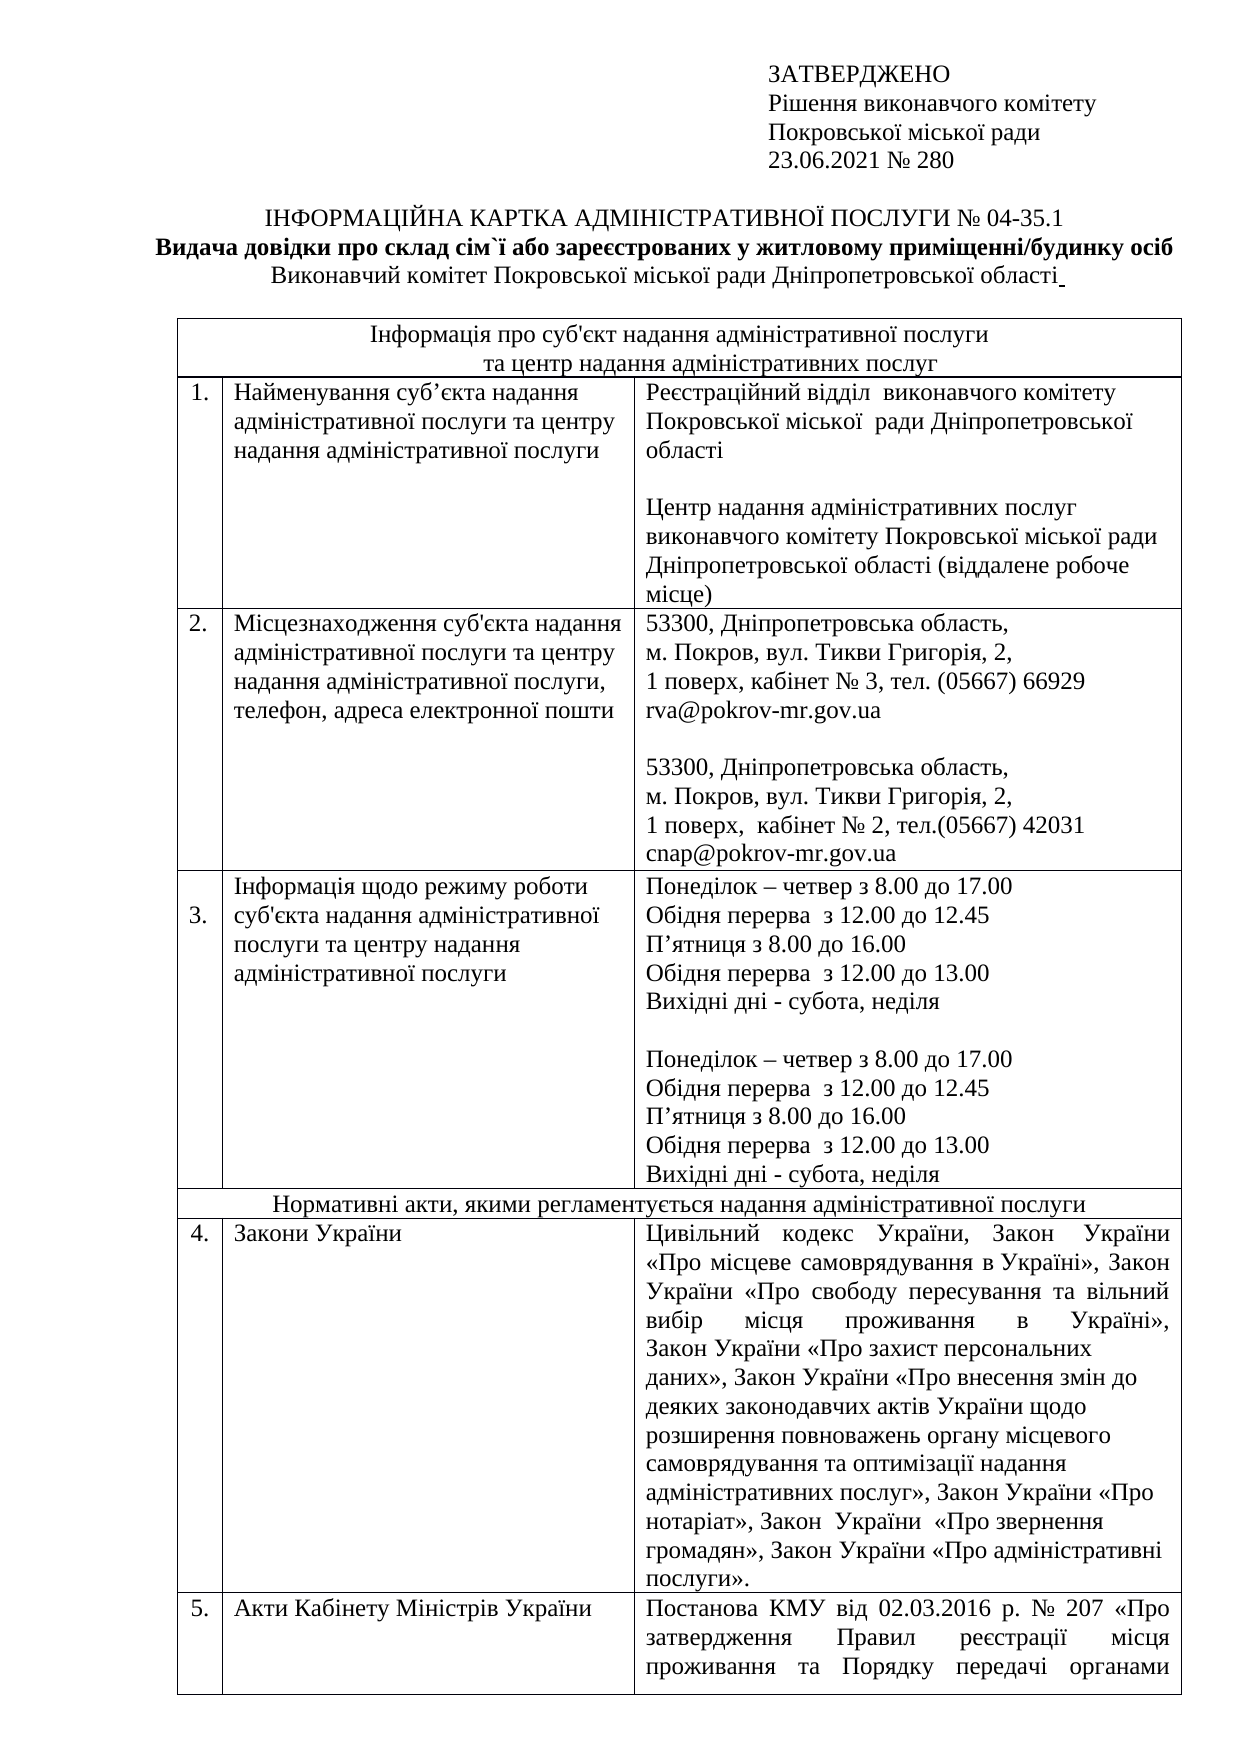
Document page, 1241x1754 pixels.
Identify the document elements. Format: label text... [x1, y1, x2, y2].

table_cell Цивільний кодекс України, Закон України «Про місцеве самоврядування в Україні», Закон України «Про свободу пересування та вільний вибір місця проживання в Україні», Закон України «Про захист персональних даних», Закон України «Про внесення змін до деяких законодавчих актів України щодо розширення повноважень органу місцевого самоврядування та оптимізації надання адміністративних послуг», Закон України «Про нотаріат», Закон України «Про звернення громадян», Закон України «Про адміністративні послуги». [635, 1219, 1181, 1592]
table_cell Понеділок – четвер з 8.00 до 17.00 Обідня перерва з 12.00 до 12.45 П’ятниця з 8.00 до 16.00 Обідня перерва з 12.00 до 13.00 Вихідні дні - субота, неділя Понеділок – четвер з 8.00 до 17.00 Обідня перерва з 12.00 до 12.45 П’ятниця з 8.00 до 16.00 Обідня перерва з 12.00 до 13.00 Вихідні дні - субота, неділя [635, 871, 1181, 1188]
table_cell Інформація щодо режиму роботи суб'єкта надання адміністративної послуги та центру надання адміністративної послуги [223, 871, 634, 1188]
table_cell Місцезнаходження суб'єкта надання адміністративної послуги та центру надання адміністративної послуги, телефон, адреса електронної пошти [223, 609, 634, 870]
table_header Інформація про суб'єкт надання адміністративної послуги та центр надання адміністративних послуг [178, 319, 1181, 376]
text 23.06.2021 № 280 [768, 145, 1181, 174]
text Видача довідки про склад сім`ї або зареєстрованих у житловому приміщенні/будинку осіб Виконавчий комітет Покровської міської ради Дніпропетровської області [148, 232, 1181, 289]
table_cell Закони України [223, 1219, 634, 1592]
table_cell 53300, Дніпропетровська область, м. Покров, вул. Тикви Григорія, 2, 1 поверх, кабінет № 3, тел. (05667) 66929 rva@pokrov-mr.gov.ua 53300, Дніпропетровська область, м. Покров, вул. Тикви Григорія, 2, 1 поверх, кабінет № 2, тел.(05667) 42031 cnap@pokrov-mr.gov.ua [635, 609, 1181, 870]
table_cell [635, 1593, 1181, 1694]
table_cell 2. [178, 609, 222, 870]
table_cell 1. [178, 378, 222, 607]
table_cell 5. [178, 1593, 222, 1694]
table_cell Нормативні акти, якими регламентується надання адміністративної послуги [178, 1189, 1181, 1217]
text ЗАТВЕРДЖЕНО [768, 59, 1181, 88]
table_cell Реєстраційний відділ виконавчого комітету Покровської міської ради Дніпропетровської області Центр надання адміністративних послуг виконавчого комітету Покровської міської ради Дніпропетровської області (віддалене робоче місце) [635, 378, 1181, 607]
table_cell Найменування суб’єкта надання адміністративної послуги та центру надання адміністративної послуги [223, 378, 634, 607]
table_cell 3. [178, 871, 222, 1188]
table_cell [223, 1593, 634, 1694]
text Рішення виконавчого комітету Покровської міської ради [768, 88, 1181, 145]
text ІНФОРМАЦІЙНА КАРТКА АДМІНІСТРАТИВНОЇ ПОСЛУГИ № 04-35.1 [148, 203, 1181, 232]
table_cell 4. [178, 1219, 222, 1592]
